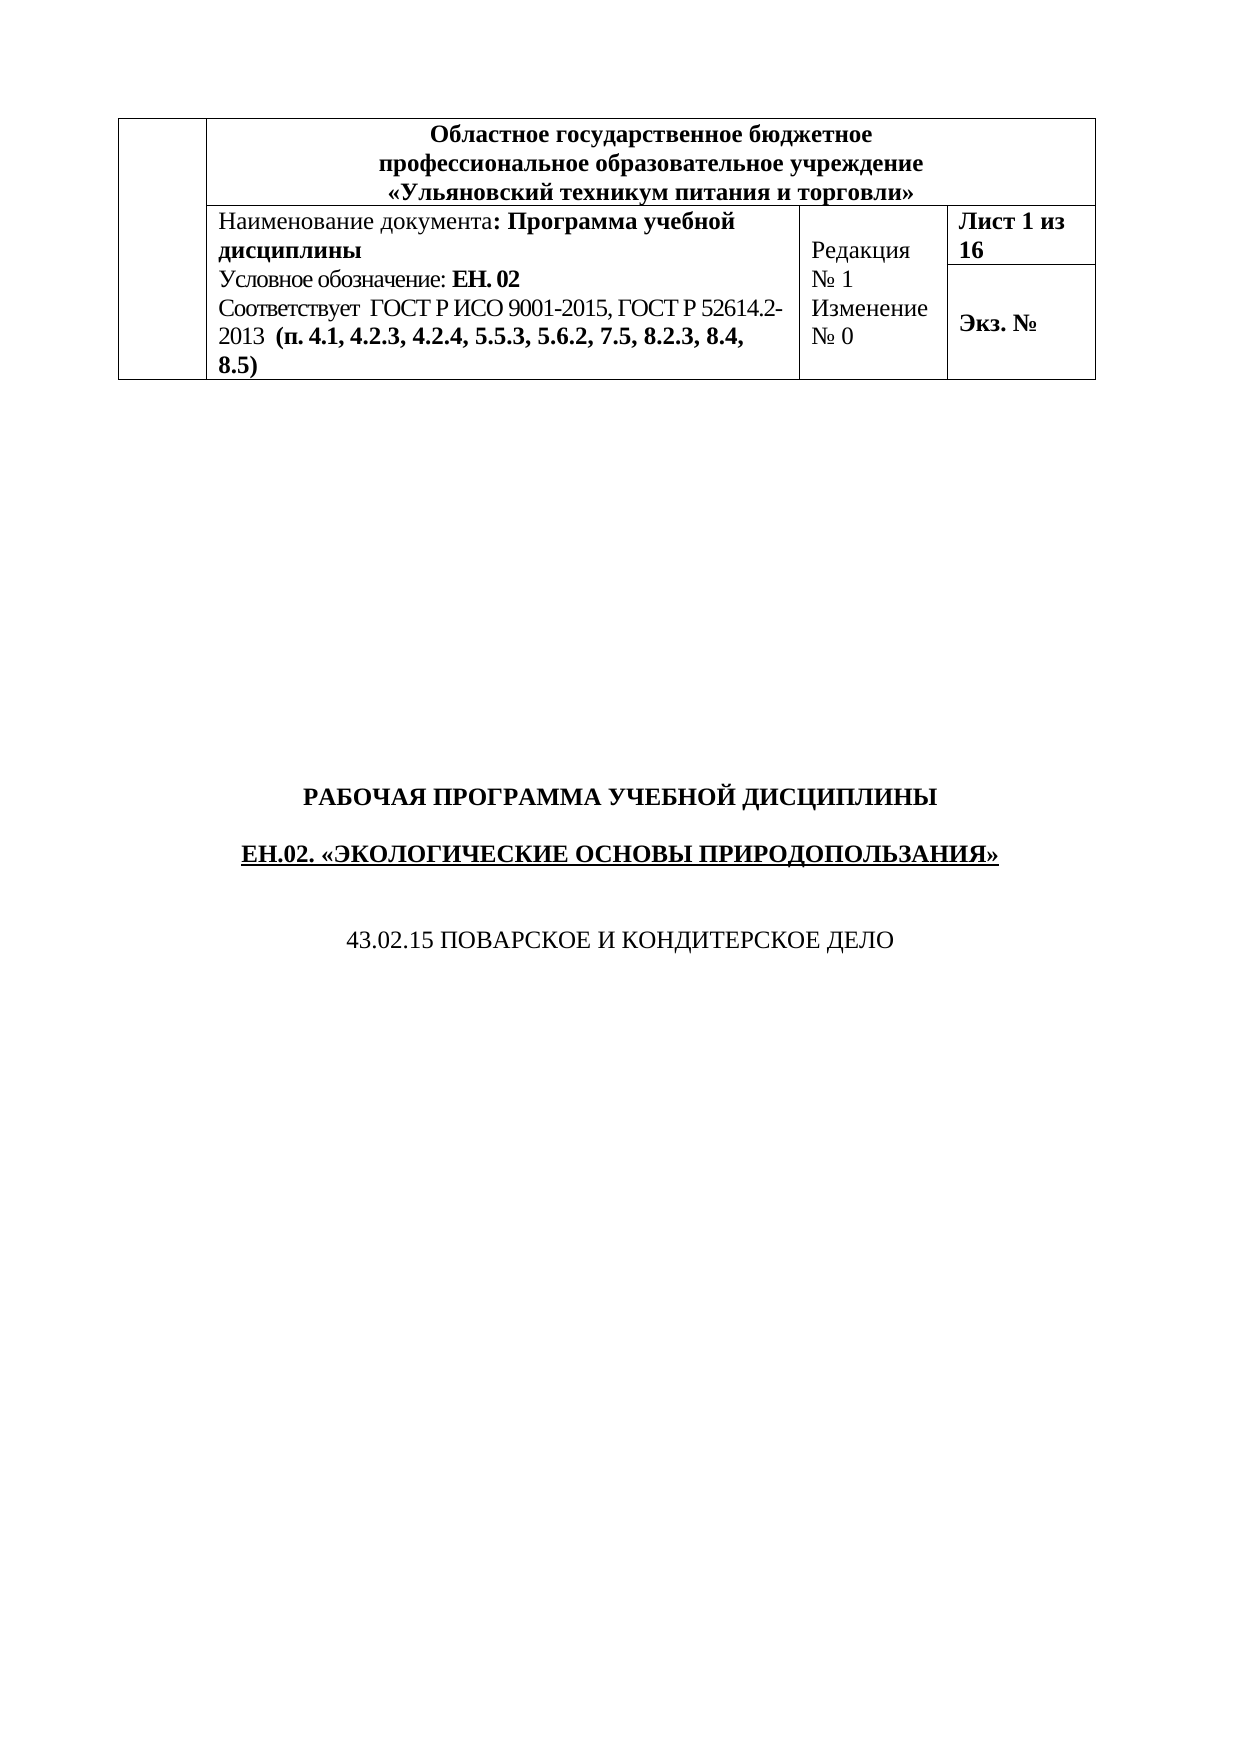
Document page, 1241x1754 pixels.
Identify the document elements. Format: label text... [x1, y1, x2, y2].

table_header [119, 119, 206, 379]
table_cell Редакция № 1 Изменение № 0 [800, 206, 947, 379]
table_header Областное государственное бюджетное профессиональное образовательное учреждение «Ульяновский техникум питания и торговли» [207, 119, 1095, 205]
text Рабочая ПРОГРАММа УЧЕБНОЙ ДИСЦИПЛИНЫ [118, 782, 1122, 811]
table_cell Наименование документа: Программа учебной дисциплины Условное обозначение: ЕН. 02 Соответствует ГОСТ Р ИСО 9001-2015, ГОСТ Р 52614.2-2013 (п. 4.1, 4.2.3, 4.2.4, 5.5.3, 5.6.2, 7.5, 8.2.3, 8.4, 8.5) [207, 206, 799, 379]
table_cell Лист 1 из 16 [948, 206, 1095, 264]
text 43.02.15 ПОВАРСКОЕ И КОНДИТЕРСКОЕ ДЕЛО [118, 926, 1122, 954]
text Ен.02. «ЭКОЛОГИЧЕСКИЕ ОСНОВЫ ПРИРОДОПОЛЬЗАНИЯ» [118, 839, 1122, 868]
table_cell Экз. № [948, 265, 1095, 379]
